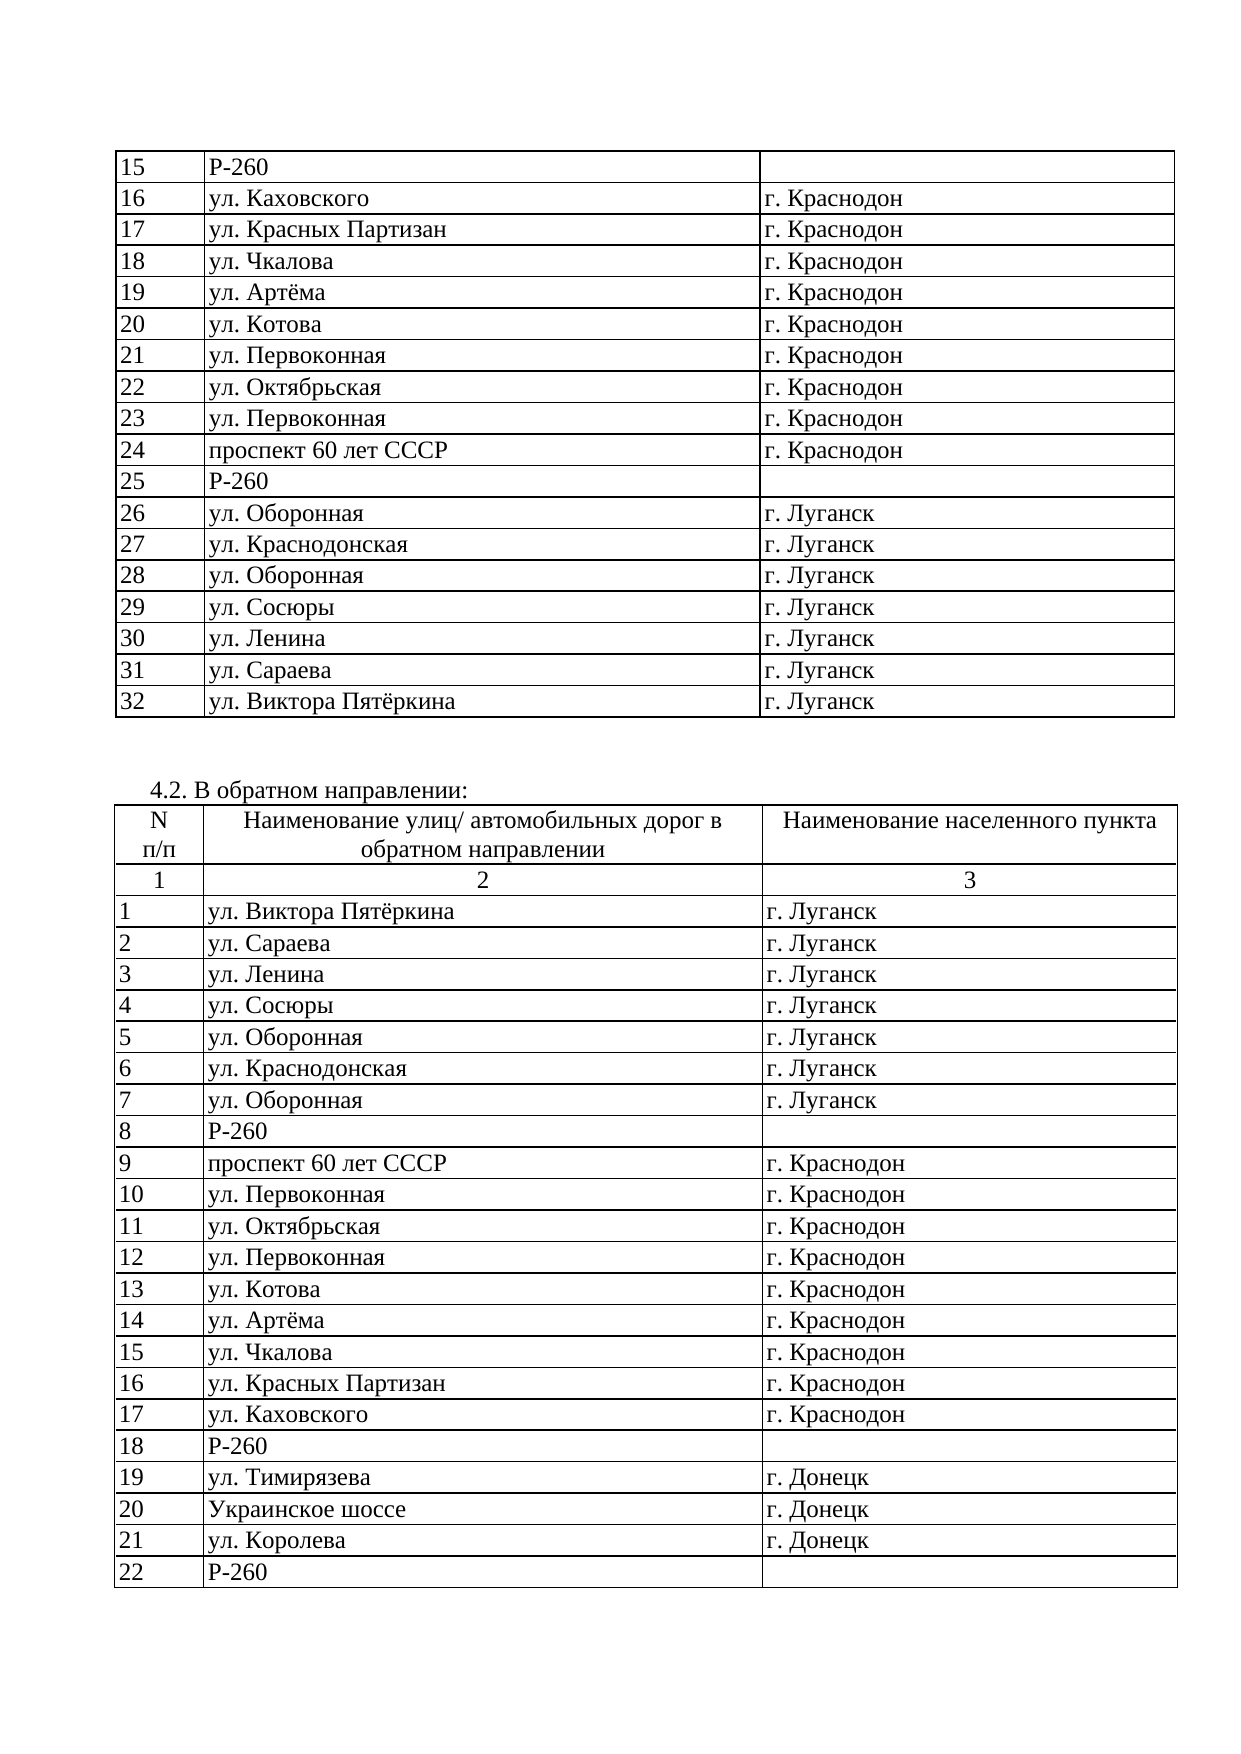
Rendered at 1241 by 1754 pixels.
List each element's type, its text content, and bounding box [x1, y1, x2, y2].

table_cell 20 [117, 309, 204, 339]
table_cell [761, 466, 1174, 496]
table_cell ул. Ленина [205, 623, 759, 653]
table_cell 9 [115, 1147, 203, 1178]
table_cell г. Луганск [761, 592, 1174, 622]
table_cell 11 [115, 1210, 203, 1241]
table_cell 3 [763, 863, 1177, 894]
table_cell 21 [115, 1525, 203, 1555]
table_cell 2 [115, 927, 203, 957]
table_cell проспект 60 лет СССР [205, 435, 759, 464]
table_cell 4 [115, 990, 203, 1020]
table_cell г. Луганск [763, 1020, 1177, 1052]
table_cell ул. Каховского [204, 1400, 762, 1429]
table_cell ул. Оборонная [204, 1022, 762, 1052]
table_cell 1 [115, 896, 203, 926]
table_cell г. Луганск [763, 895, 1177, 926]
table_cell 29 [117, 592, 204, 622]
table_cell ул. Октябрьская [205, 372, 759, 402]
table_cell 10 [115, 1179, 203, 1209]
table_cell г. Краснодон [763, 1366, 1177, 1398]
table_cell г. Краснодон [763, 1178, 1177, 1209]
table_cell г. Краснодон [763, 1241, 1177, 1272]
table_cell 2 [204, 865, 762, 894]
table_cell Р-260 [204, 1431, 762, 1461]
table_cell 13 [115, 1273, 203, 1303]
table_cell ул. Сараева [205, 655, 759, 685]
table_cell г. Краснодон [761, 372, 1174, 402]
table_cell г. Донецк [763, 1461, 1177, 1492]
table_cell Р-260 [204, 1557, 762, 1587]
table_cell ул. Артёма [205, 277, 759, 307]
table_cell г. Луганск [763, 1052, 1177, 1083]
table_cell ул. Виктора Пятёркина [204, 896, 762, 926]
table_cell проспект 60 лет СССР [204, 1148, 762, 1178]
table_cell [761, 152, 1174, 181]
table_cell ул. Каховского [205, 183, 759, 213]
table_cell Украинское шоссе [204, 1494, 762, 1524]
table_cell ул. Сосюры [205, 592, 759, 622]
table_cell 5 [115, 1021, 203, 1052]
table_cell 12 [115, 1242, 203, 1272]
table_cell г. Луганск [761, 623, 1174, 653]
table_cell 21 [117, 340, 204, 370]
table_cell 25 [117, 466, 204, 496]
table_cell ул. Котова [205, 309, 759, 339]
table_cell ул. Первоконная [205, 340, 759, 370]
table_cell 17 [115, 1399, 203, 1429]
table_cell ул. Красных Партизан [204, 1368, 762, 1398]
table_cell 8 [115, 1116, 203, 1146]
table_cell 31 [117, 655, 204, 685]
table_cell ул. Оборонная [205, 498, 759, 527]
table_cell [763, 1555, 1177, 1587]
table_cell г. Краснодон [763, 1335, 1177, 1366]
table_cell г. Краснодон [761, 277, 1174, 307]
table_cell г. Краснодон [761, 183, 1174, 213]
table_cell ул. Чкалова [205, 246, 759, 276]
table_cell г. Луганск [761, 529, 1174, 559]
table_cell г. Краснодон [761, 435, 1174, 464]
table_cell ул. Оборонная [205, 561, 759, 590]
table_cell г. Краснодон [761, 340, 1174, 370]
table_cell ул. Виктора Пятёркина [205, 686, 759, 716]
table_cell 30 [117, 623, 204, 653]
table_header Наименование улиц/ автомобильных дорог в обратном направлении [204, 806, 762, 863]
table_cell 18 [117, 246, 204, 276]
table_cell ул. Артёма [204, 1305, 762, 1335]
table_cell 7 [115, 1084, 203, 1115]
table_cell г. Луганск [763, 926, 1177, 957]
table_cell г. Луганск [761, 655, 1174, 685]
table_cell [763, 1429, 1177, 1461]
table_cell г. Луганск [763, 989, 1177, 1020]
table_cell 28 [117, 561, 204, 590]
table_header Наименование населенного пункта [763, 806, 1177, 863]
table_cell ул. Сараева [204, 928, 762, 957]
table_cell [763, 1115, 1177, 1146]
table_cell 6 [115, 1053, 203, 1083]
table_cell Р-260 [205, 152, 759, 181]
table_cell 19 [117, 277, 204, 307]
table_cell ул. Ленина [204, 959, 762, 989]
table_cell ул. Октябрьская [204, 1211, 762, 1241]
table_cell 14 [115, 1305, 203, 1335]
table_cell ул. Чкалова [204, 1337, 762, 1366]
table_cell г. Краснодон [763, 1209, 1177, 1241]
table_cell ул. Королева [204, 1525, 762, 1555]
table_cell г. Луганск [761, 498, 1174, 527]
table_cell г. Луганск [761, 561, 1174, 590]
table_cell ул. Первоконная [204, 1179, 762, 1209]
table_cell Р-260 [205, 466, 759, 496]
table_cell ул. Тимирязева [204, 1462, 762, 1492]
table_cell г. Краснодон [763, 1304, 1177, 1335]
table_cell 26 [117, 498, 204, 527]
table_cell 17 [117, 215, 204, 244]
table_cell г. Донецк [763, 1524, 1177, 1555]
table_cell 15 [115, 1336, 203, 1366]
table_cell ул. Первоконная [205, 403, 759, 433]
table_cell ул. Сосюры [204, 991, 762, 1020]
table_cell 20 [115, 1493, 203, 1524]
table_cell г. Луганск [763, 958, 1177, 989]
table_cell ул. Оборонная [204, 1085, 762, 1115]
table_cell 24 [117, 435, 204, 464]
table_cell г. Луганск [763, 1083, 1177, 1115]
table_cell Р-260 [204, 1116, 762, 1146]
table_cell ул. Краснодонская [204, 1053, 762, 1083]
text 4.2. В обратном направлении: [150, 775, 1090, 804]
table_cell г. Краснодон [761, 403, 1174, 433]
table_cell г. Краснодон [761, 215, 1174, 244]
table_cell 15 [117, 152, 204, 181]
table_cell ул. Красных Партизан [205, 215, 759, 244]
table_cell ул. Краснодонская [205, 529, 759, 559]
table_cell 18 [115, 1430, 203, 1461]
table_cell 22 [117, 372, 204, 402]
table_cell 3 [115, 959, 203, 989]
table_cell 16 [117, 183, 204, 213]
table_cell г. Краснодон [763, 1272, 1177, 1303]
table_cell г. Донецк [763, 1492, 1177, 1524]
table_cell 27 [117, 529, 204, 559]
table_cell ул. Первоконная [204, 1242, 762, 1272]
table_cell 19 [115, 1462, 203, 1492]
table_cell ул. Котова [204, 1274, 762, 1303]
table_header N п/п [115, 806, 203, 863]
table_cell 1 [115, 864, 203, 894]
table_cell 16 [115, 1368, 203, 1398]
table_cell г. Краснодон [761, 309, 1174, 339]
table_cell 22 [115, 1556, 203, 1587]
table_cell 32 [117, 686, 204, 716]
table_cell г. Краснодон [763, 1146, 1177, 1178]
table_cell 23 [117, 403, 204, 433]
table_cell г. Краснодон [763, 1398, 1177, 1429]
table_cell г. Луганск [761, 686, 1174, 716]
table_cell г. Краснодон [761, 246, 1174, 276]
